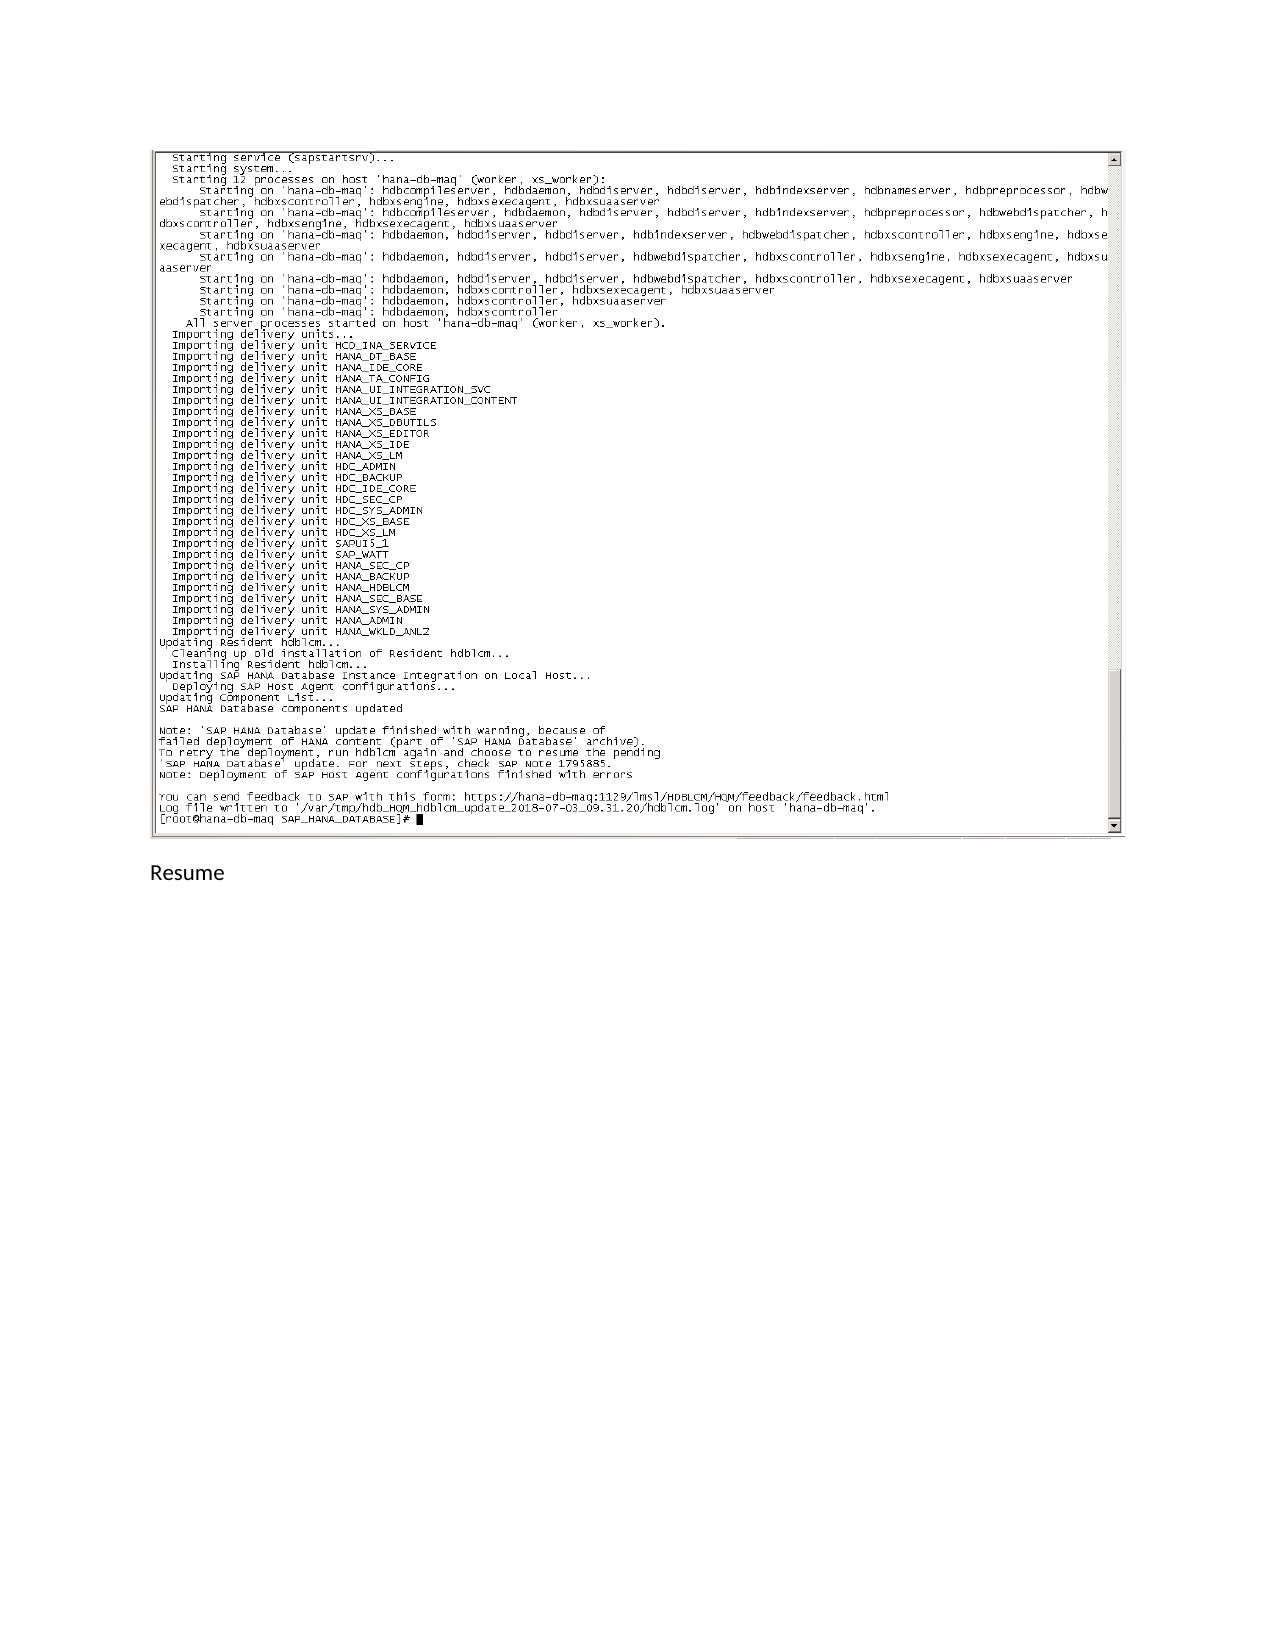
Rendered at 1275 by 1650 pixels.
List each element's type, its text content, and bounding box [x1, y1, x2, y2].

picture [150, 150, 1125, 839]
text Resume [150, 858, 1125, 886]
